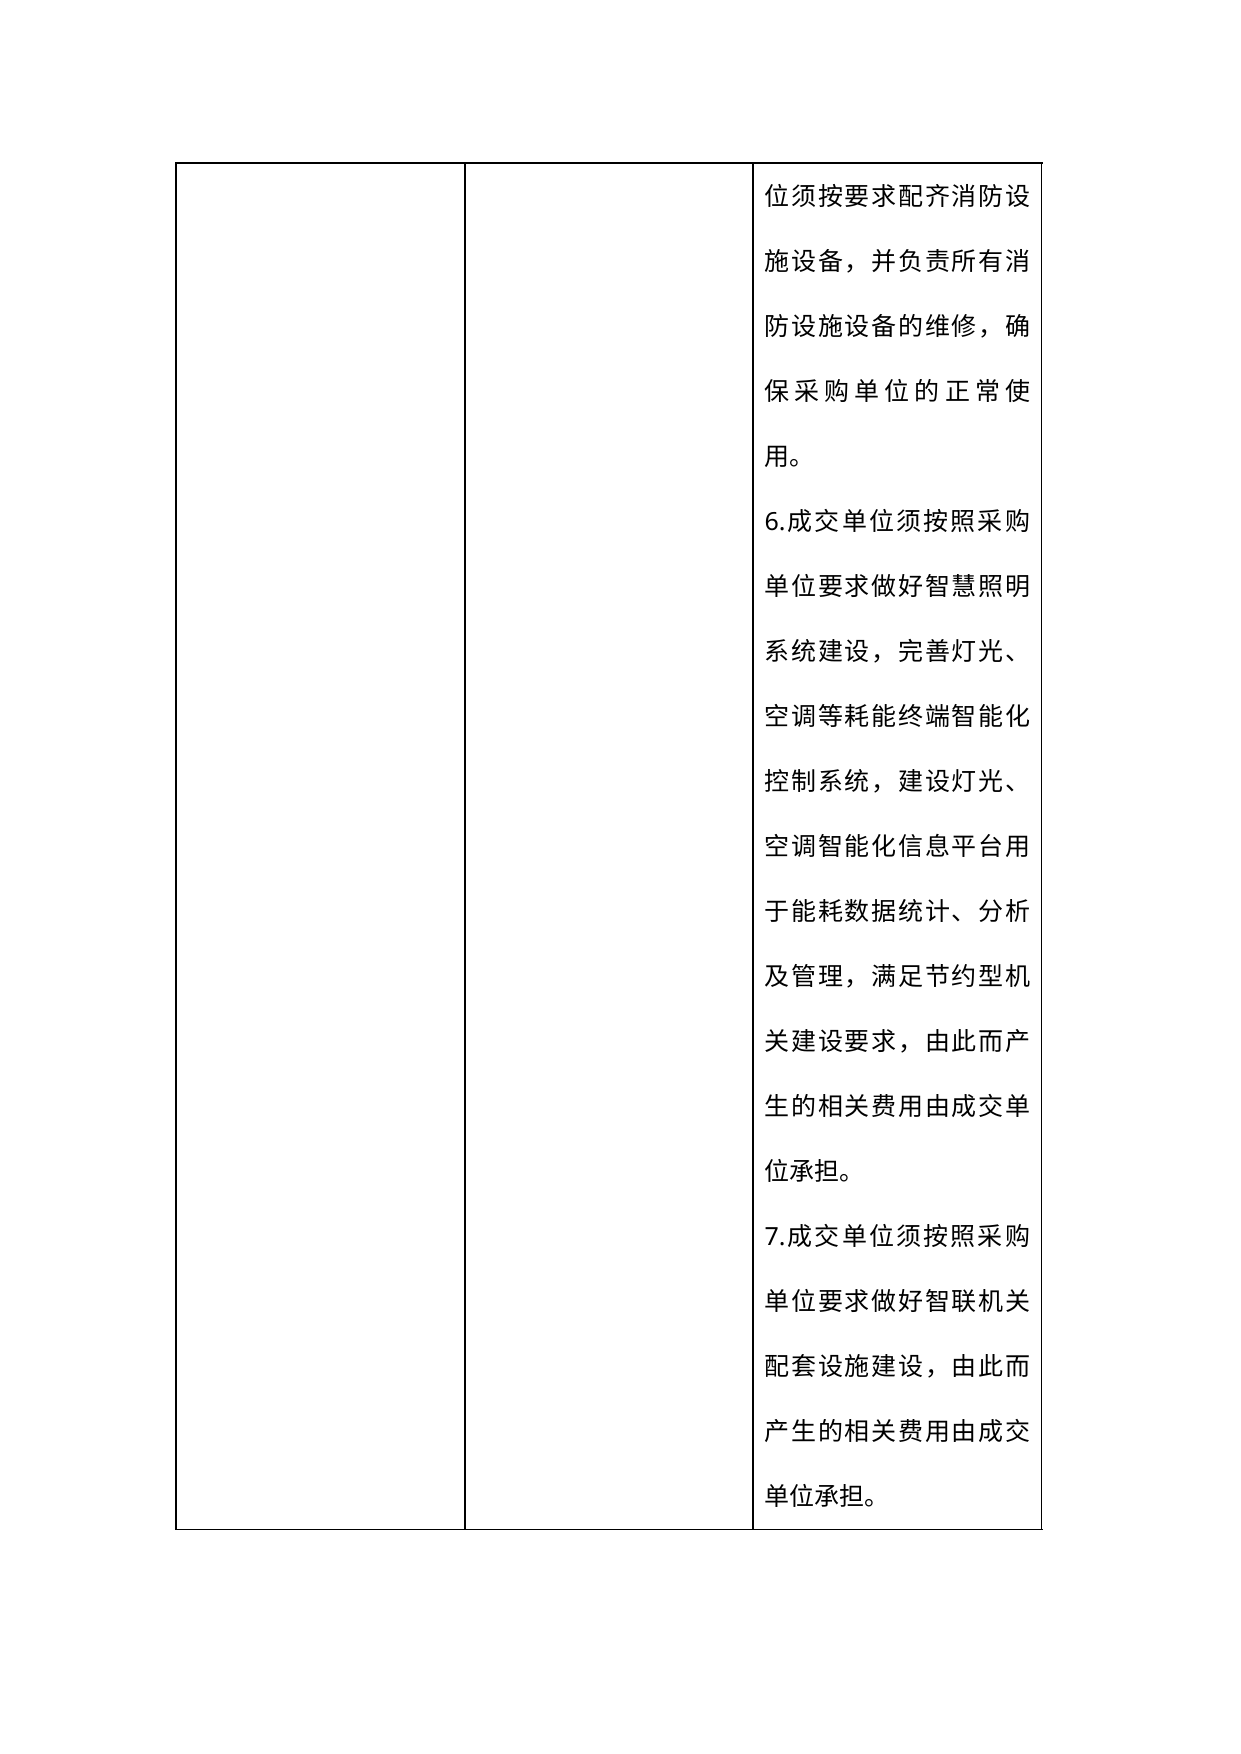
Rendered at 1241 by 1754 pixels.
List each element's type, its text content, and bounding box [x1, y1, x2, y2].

table_cell [466, 164, 752, 1528]
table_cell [754, 164, 1041, 1528]
table_cell 1 [177, 164, 464, 1528]
